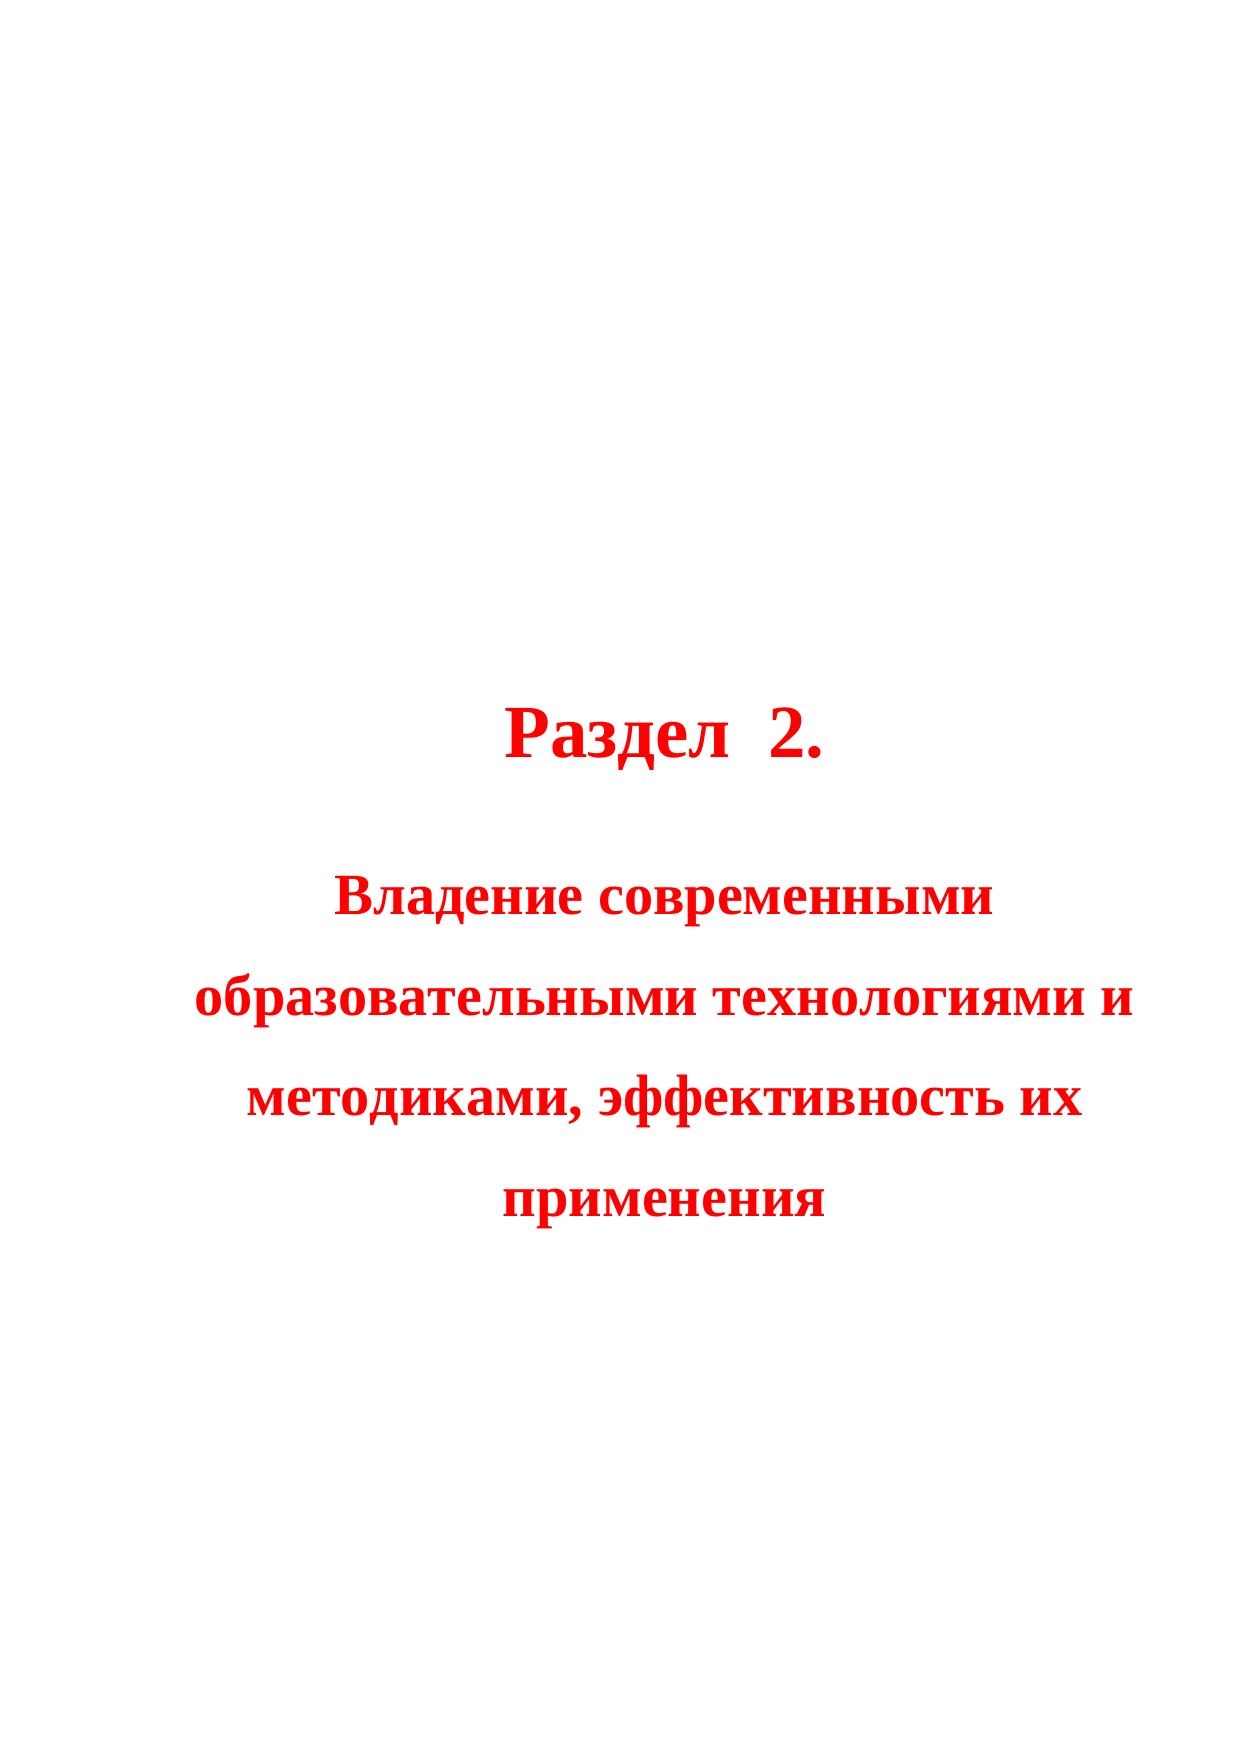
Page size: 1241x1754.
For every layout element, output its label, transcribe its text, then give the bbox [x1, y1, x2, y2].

text Раздел 2. [177, 687, 1152, 773]
text Владение современными образовательными технологиями и методиками, эффективность их применения [177, 860, 1152, 1229]
